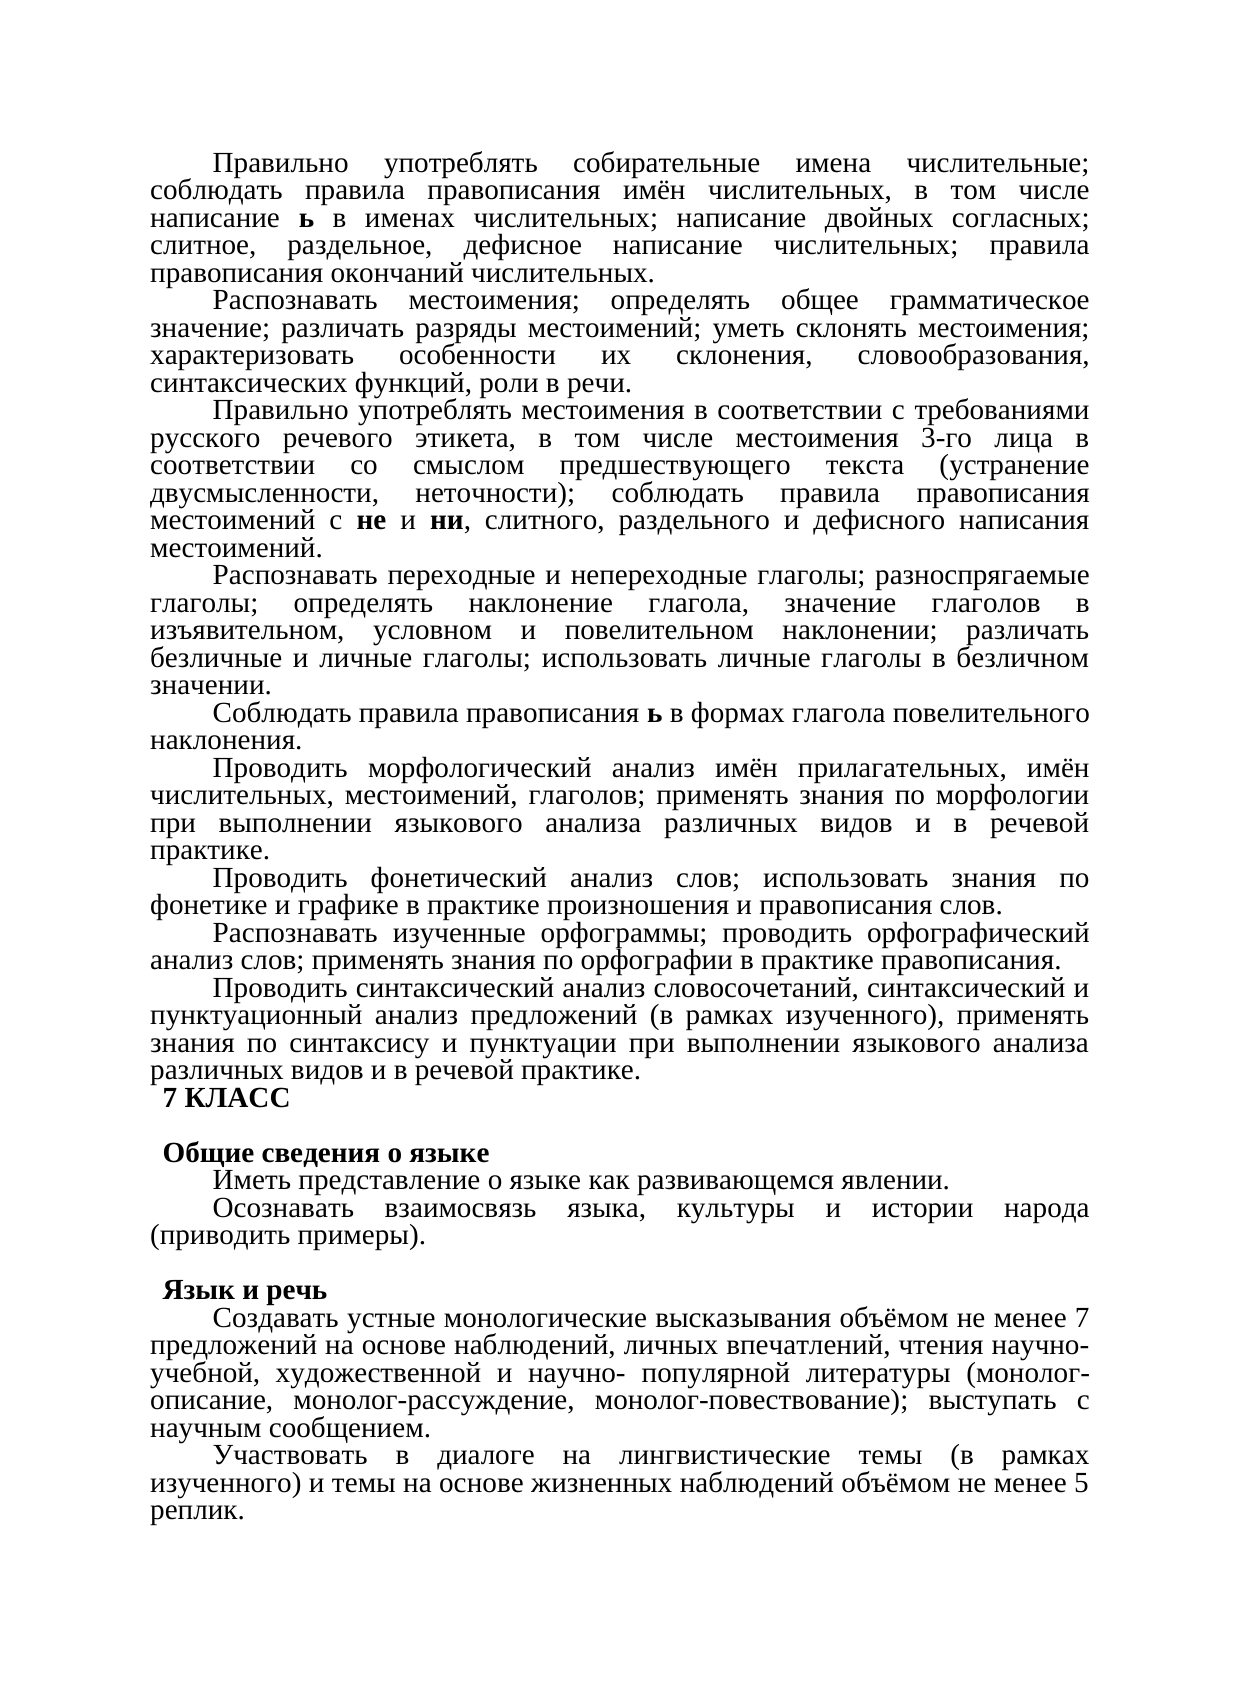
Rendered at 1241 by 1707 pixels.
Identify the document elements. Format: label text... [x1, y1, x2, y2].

text Соблюдать правила правописания ь в формах глагола повелительного наклонения. [150, 700, 1090, 755]
text Язык и речь [162, 1277, 1090, 1305]
text Общие сведения о языке [162, 1140, 1090, 1167]
text Осознавать взаимосвязь языка, культуры и истории народа (приводить примеры). [150, 1195, 1090, 1250]
text Правильно употреблять собирательные имена числительные; соблюдать правила правописания имён числительных, в том числе написание ь в именах числительных; написание двойных согласных; слитное, раздельное, дефисное написание числительных; правила правописания окончаний числительных. [150, 150, 1090, 287]
text 7 КЛАСС [162, 1085, 1090, 1112]
text Распознавать изученные орфограммы; проводить орфографический анализ слов; применять знания по орфографии в практике правописания. [150, 920, 1090, 975]
text Распознавать переходные и непереходные глаголы; разноспрягаемые глаголы; определять наклонение глагола, значение глаголов в изъявительном, условном и повелительном наклонении; различать безличные и личные глаголы; использовать личные глаголы в безличном значении. [150, 562, 1090, 700]
text Проводить синтаксический анализ словосочетаний, синтаксический и пунктуационный анализ предложений (в рамках изученного), применять знания по синтаксису и пунктуации при выполнении языкового анализа различных видов и в речевой практике. [150, 975, 1090, 1085]
text Правильно употреблять местоимения в соответствии с требованиями русского речевого этикета, в том числе местоимения 3-го лица в соответствии со смыслом предшествующего текста (устранение двусмысленности, неточности); соблюдать правила правописания местоимений с не и ни, слитного, раздельного и дефисного написания местоимений. [150, 397, 1090, 562]
text Иметь представление о языке как развивающемся явлении. [150, 1167, 1090, 1195]
text Создавать устные монологические высказывания объёмом не менее 7 предложений на основе наблюдений, личных впечатлений, чтения научно-учебной, художественной и научно-­ по­пулярной литературы (монолог-описание, монолог-рассуждение, монолог-повествование); выступать с научным сообщением. [150, 1305, 1090, 1442]
text Участвовать в диалоге на лингвистические темы (в рамках изученного) и темы на основе жизненных наблюдений объёмом не менее 5 реплик. [150, 1442, 1090, 1525]
text Проводить фонетический анализ слов; использовать знания по фонетике и графике в практике произношения и правописания слов. [150, 865, 1090, 920]
text Проводить морфологический анализ имён прилагательных, имён числительных, местоимений, глаголов; применять знания по морфологии при выполнении языкового анализа различных видов и в речевой практике. [150, 755, 1090, 865]
text Распознавать местоимения; определять общее грамматическое значение; различать разряды местоимений; уметь склонять местоимения; характеризовать особенности их склонения, словообразования, синтаксических функций, роли в речи. [150, 287, 1090, 397]
